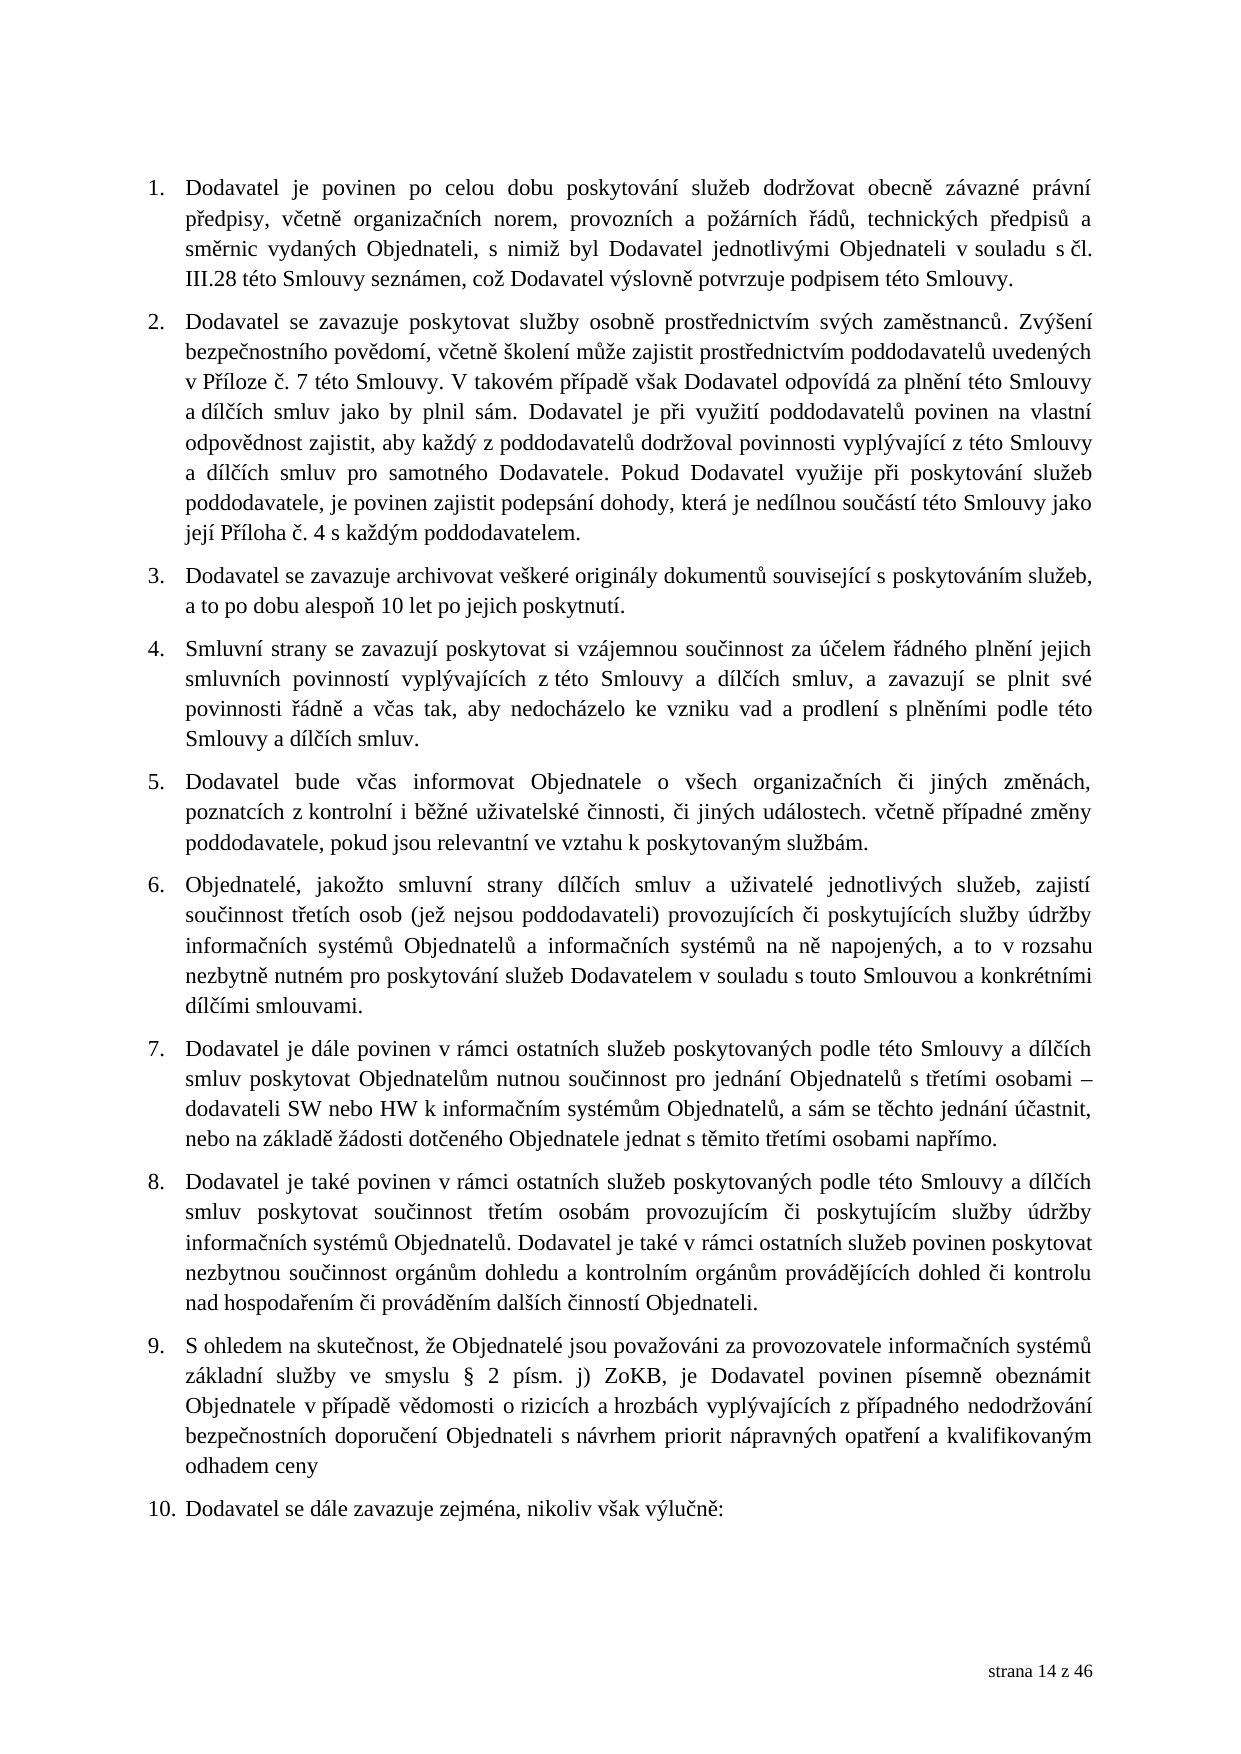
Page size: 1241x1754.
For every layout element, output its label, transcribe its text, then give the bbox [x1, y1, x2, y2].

list Objednatelé, jakožto smluvní strany dílčích smluv a uživatelé jednotlivých služeb, zajistí součinnost třetích osob (jež nejsou poddodavateli) provozujících či poskytujících služby údržby informačních systémů Objednatelů a informačních systémů na ně napojených, a to v rozsahu nezbytně nutném pro poskytování služeb Dodavatelem v souladu s touto Smlouvou a konkrétními dílčími smlouvami. [148, 871, 1093, 1018]
list Dodavatel se zavazuje archivovat veškeré originály dokumentů související s poskytováním služeb, a to po dobu alespoň 10 let po jejich poskytnutí. [148, 562, 1093, 618]
list Dodavatel je také povinen v rámci ostatních služeb poskytovaných podle této Smlouvy a dílčích smluv poskytovat součinnost třetím osobám provozujícím či poskytujícím služby údržby informačních systémů Objednatelů. Dodavatel je také v rámci ostatních služeb povinen poskytovat nezbytnou součinnost orgánům dohledu a kontrolním orgánům provádějících dohled či kontrolu nad hospodařením či prováděním dalších činností Objednateli. [148, 1168, 1093, 1315]
list Dodavatel bude včas informovat Objednatele o všech organizačních či jiných změnách, poznatcích z kontrolní i běžné uživatelské činnosti, či jiných událostech. včetně případné změny poddodavatele, pokud jsou relevantní ve vztahu k poskytovaným službám. [148, 768, 1093, 855]
list Dodavatel je povinen po celou dobu poskytování služeb dodržovat obecně závazné právní předpisy, včetně organizačních norem, provozních a požárních řádů, technických předpisů a směrnic vydaných Objednateli, s nimiž byl Dodavatel jednotlivými Objednateli v souladu s čl. III.24 této Smlouvy seznámen, což Dodavatel výslovně potvrzuje podpisem této Smlouvy. [148, 174, 1093, 291]
list Dodavatel se zavazuje poskytovat služby osobně prostřednictvím svých zaměstnanců. Zvýšení bezpečnostního povědomí, včetně školení může zajistit prostřednictvím poddodavatelů uvedených v Příloze č. 7 této Smlouvy. V takovém případě však Dodavatel odpovídá za plnění této Smlouvy a dílčích smluv jako by plnil sám. Dodavatel je při využití poddodavatelů povinen na vlastní odpovědnost zajistit, aby každý z poddodavatelů dodržoval povinnosti vyplývající z této Smlouvy a dílčích smluv pro samotného Dodavatele. Pokud Dodavatel využije při poskytování služeb poddodavatele, je povinen zajistit podepsání dohody, která je nedílnou součástí této Smlouvy jako její Příloha č. 4 s každým poddodavatelem. [148, 308, 1093, 546]
list Dodavatel je dále povinen v rámci ostatních služeb poskytovaných podle této Smlouvy a dílčích smluv poskytovat Objednatelům nutnou součinnost pro jednání Objednatelů s třetími osobami – dodavateli SW nebo HW k informačním systémům Objednatelů, a sám se těchto jednání účastnit, nebo na základě žádosti dotčeného Objednatele jednat s těmito třetími osobami napřímo. [148, 1035, 1093, 1152]
list Dodavatel se dále zavazuje zejména, nikoliv však výlučně: [148, 1495, 1093, 1522]
list Smluvní strany se zavazují poskytovat si vzájemnou součinnost za účelem řádného plnění jejich smluvních povinností vyplývajících z této Smlouvy a dílčích smluv, a zavazují se plnit své povinnosti řádně a včas tak, aby nedocházelo ke vzniku vad a prodlení s plněními podle této Smlouvy a dílčích smluv. [148, 635, 1093, 752]
list S ohledem na skutečnost, že Objednatelé jsou považováni za provozovatele informačních systémů základní služby ve smyslu § 2 písm. j) ZoKB, je Dodavatel povinen písemně obeznámit Objednatele v případě vědomosti o rizicích a hrozbách vyplývajících z případného nedodržování bezpečnostních doporučení Objednateli s návrhem priorit nápravných opatření a kvalifikovaným odhadem ceny [148, 1332, 1093, 1479]
